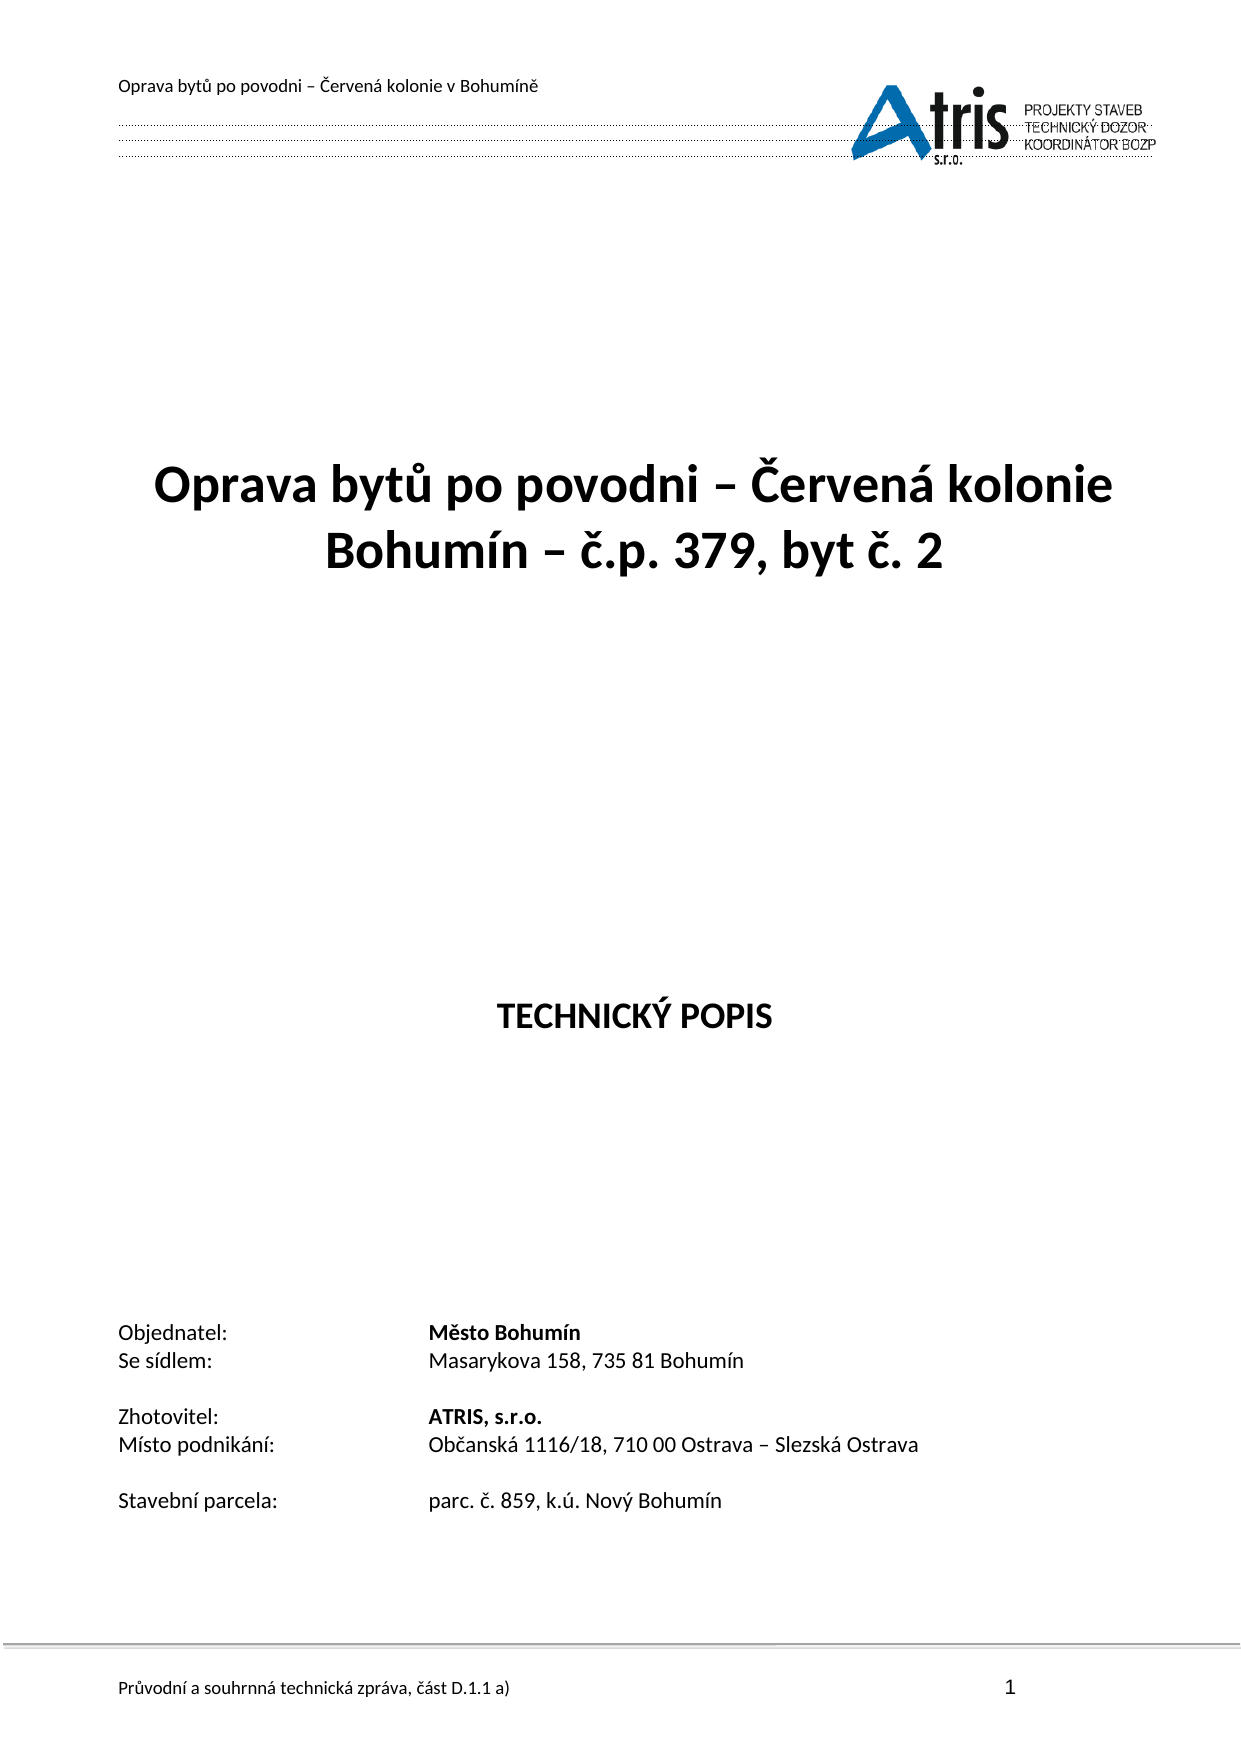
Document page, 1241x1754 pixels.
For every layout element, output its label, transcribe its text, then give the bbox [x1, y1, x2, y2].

picture [849, 83, 1157, 166]
text Objednatel: Město Bohumín [118, 1318, 1152, 1346]
text Zhotovitel: ATRIS, s.r.o. [118, 1402, 1152, 1430]
text Místo podnikání: Občanská 1116/18, 710 00 Ostrava – Slezská Ostrava [118, 1430, 1152, 1458]
text TECHNICKÝ POPIS [118, 992, 1152, 1038]
text Oprava bytů po povodni – Červená kolonie Bohumín – č.p. 379, byt č. 2 [118, 450, 1152, 582]
text Stavební parcela: parc. č. 859, k.ú. Nový Bohumín [118, 1486, 1152, 1514]
text Se sídlem: Masarykova 158, 735 81 Bohumín [118, 1346, 1152, 1374]
